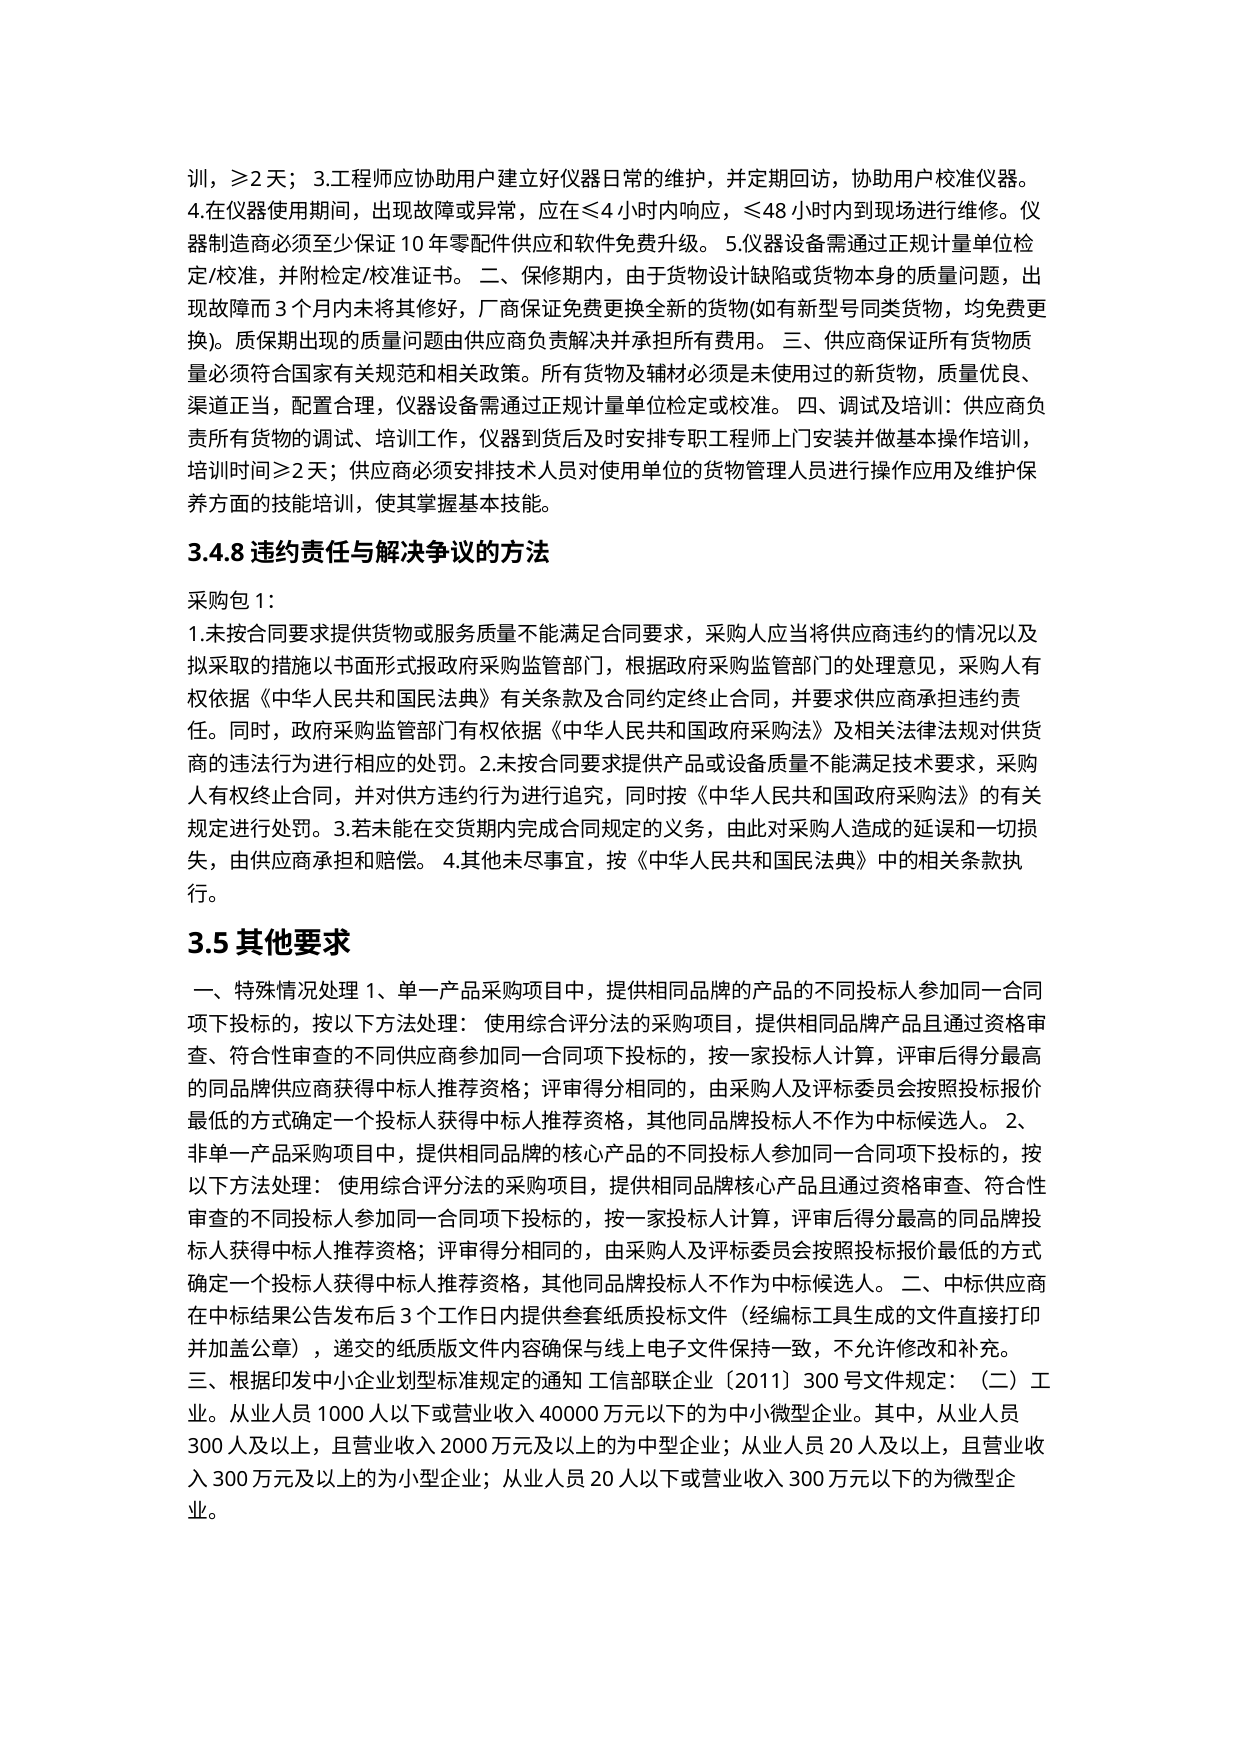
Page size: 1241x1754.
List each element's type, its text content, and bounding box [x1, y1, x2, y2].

text 3.5其他要求 [187, 909, 1053, 974]
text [187, 162, 1053, 519]
text 采购包1： [187, 584, 1053, 617]
text 一、特殊情况处理 1、单一产品采购项目中，提供相同品牌的产品的不同投标人参加同一合同项下投标的，按以下方法处理： 使用综合评分法的采购项目，提供相同品牌产品且通过资格审查、符合性审查的不同供应商参加同一合同项下投标的，按一家投标人计算，评审后得分最高的同品牌供应商获得中标人推荐资格；评审得分相同的，由采购人及评标委员会按照投标报价最低的方式确定一个投标人获得中标人推荐资格，其他同品牌投标人不作为中标候选人。 2、非单一产品采购项目中，提供相同品牌的核心产品的不同投标人参加同一合同项下投标的，按以下方法处理： 使用综合评分法的采购项目，提供相同品牌核心产品且通过资格审查、符合性审查的不同投标人参加同一合同项下投标的，按一家投标人计算，评审后得分最高的同品牌投标人获得中标人推荐资格；评审得分相同的，由采购人及评标委员会按照投标报价最低的方式确定一个投标人获得中标人推荐资格，其他同品牌投标人不作为中标候选人。 二、中标供应商在中标结果公告发布后3个工作日内提供叁套纸质投标文件（经编标工具生成的文件直接打印并加盖公章），递交的纸质版文件内容确保与线上电子文件保持一致，不允许修改和补充。 三、根据印发中小企业划型标准规定的通知 工信部联企业〔2011〕300号文件规定：（二）工业。从业人员1000人以下或营业收入40000万元以下的为中小微型企业。其中，从业人员300人及以上，且营业收入2000万元及以上的为中型企业；从业人员20人及以上，且营业收入300万元及以上的为小型企业；从业人员20人以下或营业收入300万元以下的为微型企业。 [187, 974, 1053, 1527]
text 3.4.8违约责任与解决争议的方法 [187, 519, 1053, 584]
text 1.未按合同要求提供货物或服务质量不能满足合同要求，采购人应当将供应商违约的情况以及拟采取的措施以书面形式报政府采购监管部门，根据政府采购监管部门的处理意见，采购人有权依据《中华人民共和国民法典》有关条款及合同约定终止合同，并要求供应商承担违约责任。同时，政府采购监管部门有权依据《中华人民共和国政府采购法》及相关法律法规对供货商的违法行为进行相应的处罚。2.未按合同要求提供产品或设备质量不能满足技术要求，采购人有权终止合同，并对供方违约行为进行追究，同时按《中华人民共和国政府采购法》的有关规定进行处罚。3.若未能在交货期内完成合同规定的义务，由此对采购人造成的延误和一切损失，由供应商承担和赔偿。 4.其他未尽事宜，按《中华人民共和国民法典》中的相关条款执行。 [187, 617, 1053, 909]
